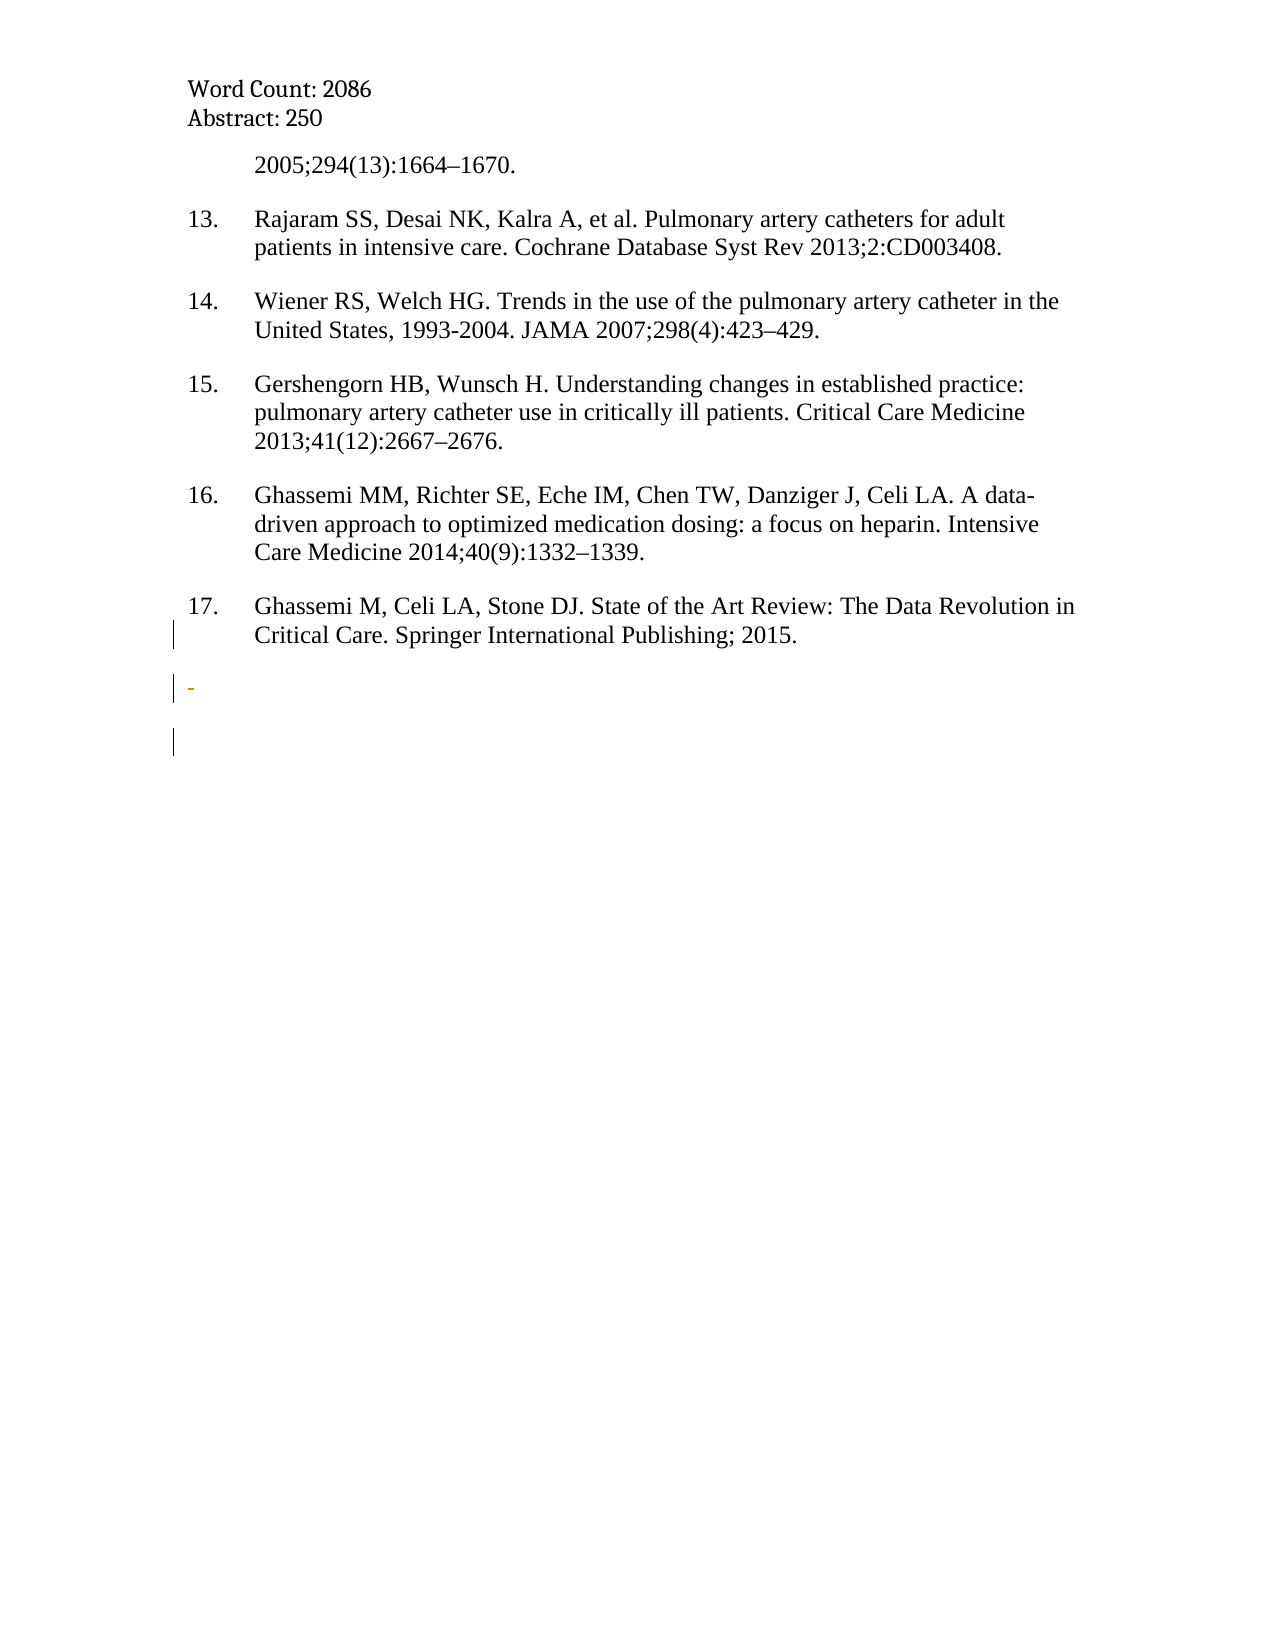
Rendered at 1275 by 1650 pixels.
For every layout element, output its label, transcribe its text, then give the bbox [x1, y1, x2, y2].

text 14. Wiener RS, Welch HG. Trends in the use of the pulmonary artery catheter in the United States, 1993-2004. JAMA 2007;298(4):423–429. [187, 286, 1087, 344]
text 13. Rajaram SS, Desai NK, Kalra A, et al. Pulmonary artery catheters for adult patients in intensive care. Cochrane Database Syst Rev 2013;2:CD003408. [187, 204, 1087, 261]
text 15. Gershengorn HB, Wunsch H. Understanding changes in established practice: pulmonary artery catheter use in critically ill patients. Critical Care Medicine 2013;41(12):2667–2676. [187, 369, 1087, 455]
text 16. Ghassemi MM, Richter SE, Eche IM, Chen TW, Danziger J, Celi LA. A data-driven approach to optimized medication dosing: a focus on heparin. Intensive Care Medicine 2014;40(9):1332–1339. [187, 480, 1087, 566]
text 17. Ghassemi M, Celi LA, Stone DJ. State of the Art Review: The Data Revolution in Critical Care. Springer International Publishing; 2015. [187, 591, 1087, 649]
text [187, 150, 1087, 179]
